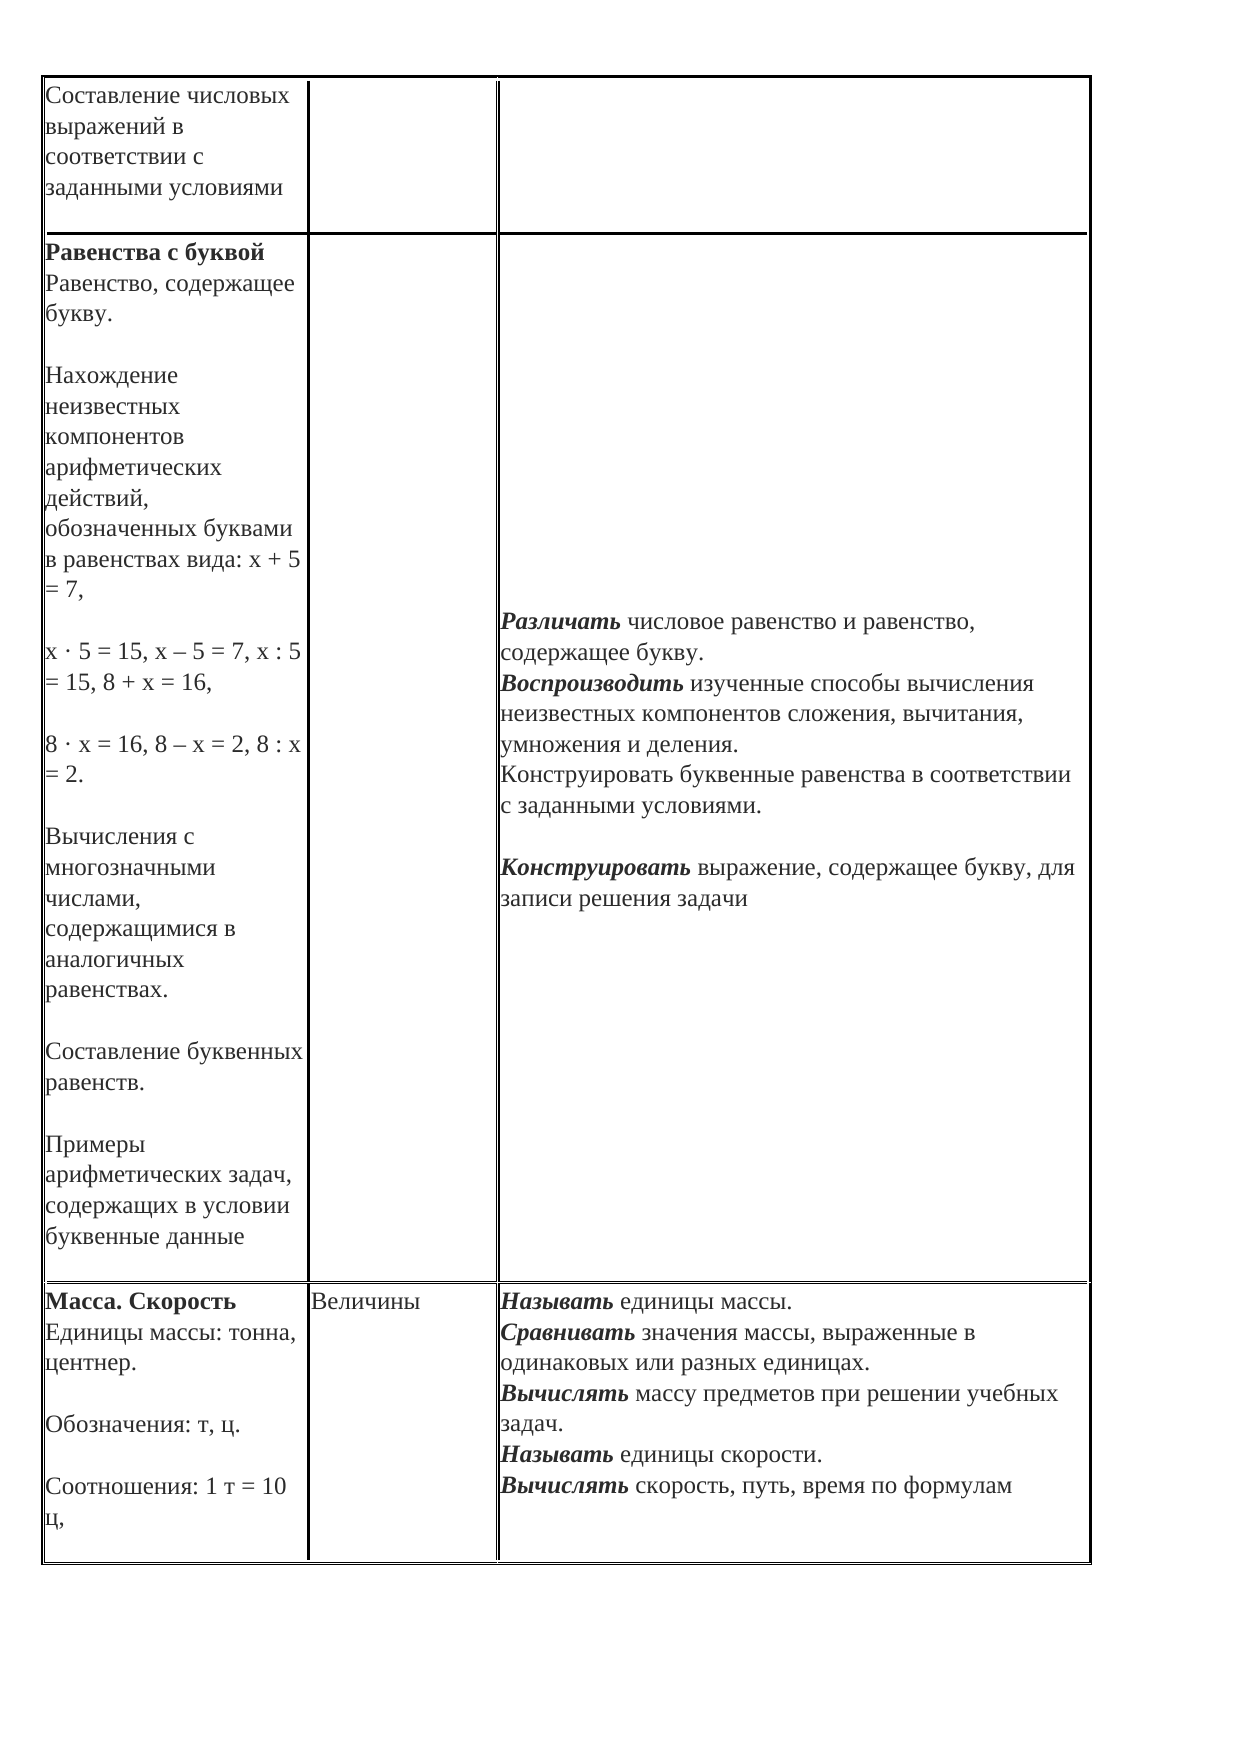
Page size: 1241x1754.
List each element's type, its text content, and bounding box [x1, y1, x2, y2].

table_cell Различать числовое равенство и равенство, содержащее букву. Воспроизводить изученные способы вычисления неизвестных компонентов сложения, вычитания, умножения и деления. Конструировать буквенные равенства в соответствии с заданными условиями. Конструировать выражение, содержащее букву, для записи решения задачи [500, 232, 1089, 1281]
table_cell Равенства с буквой Равенство, содержащее букву. Нахождение неизвестных компонентов арифметических действий, обозначенных буквами в равенствах вида: х + 5 = 7, х · 5 = 15, х – 5 = 7, х : 5 = 15, 8 + х = 16, 8 · х = 16, 8 – х = 2, 8 : х = 2. Вычисления с многозначными числами, содержащимися в аналогичных равенствах. Составление буквенных равенств. Примеры арифметических задач, содержащих в условии буквенные данные [45, 232, 307, 1281]
table_cell [310, 235, 496, 1281]
table_cell [308, 77, 498, 232]
table_cell Величины [308, 1281, 498, 1562]
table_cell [498, 1281, 1091, 1562]
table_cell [43, 1281, 308, 1562]
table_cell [498, 78, 1089, 232]
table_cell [45, 78, 308, 232]
